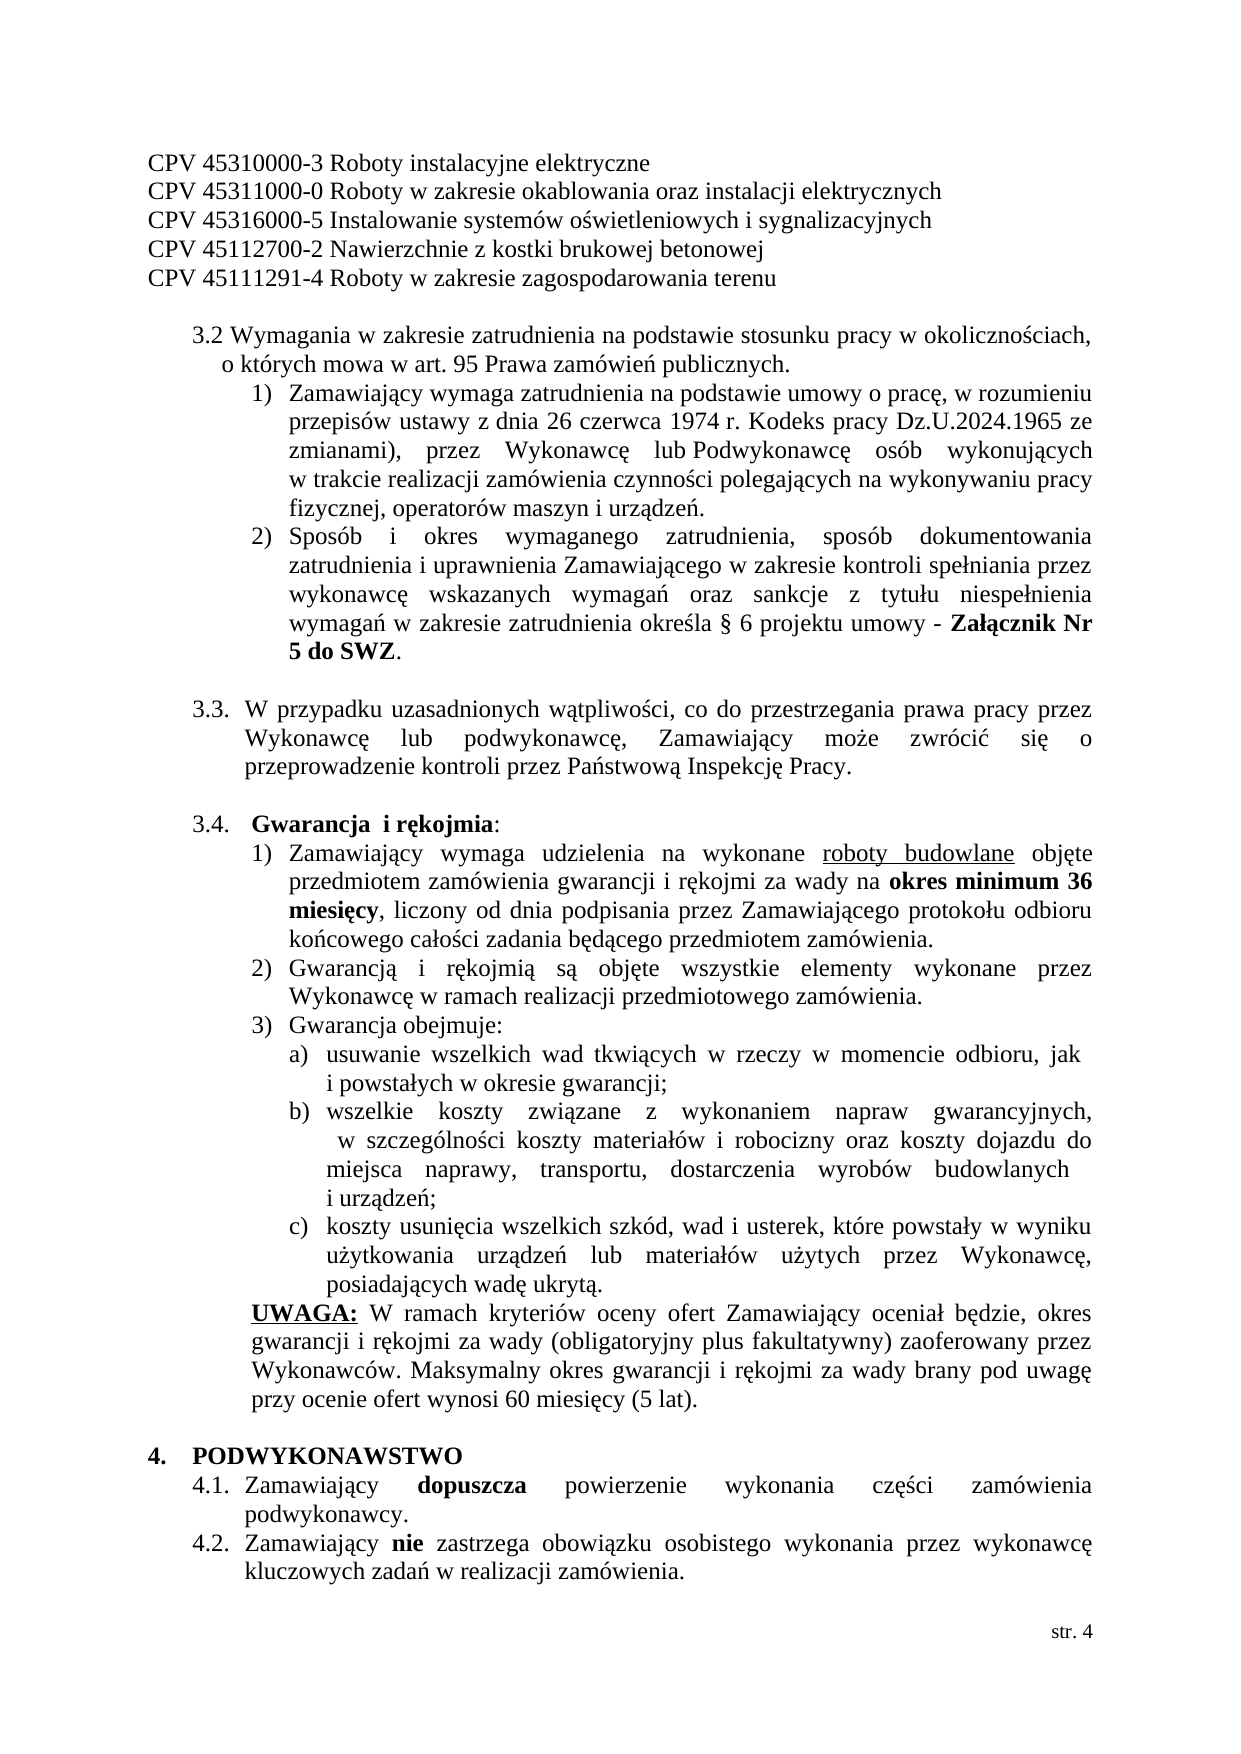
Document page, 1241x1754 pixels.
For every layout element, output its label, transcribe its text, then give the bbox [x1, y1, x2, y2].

list W przypadku uzasadnionych wątpliwości, co do przestrzegania prawa pracy przez Wykonawcę lub podwykonawcę, Zamawiający może zwrócić się o przeprowadzenie kontroli przez Państwową Inspekcję Pracy. [192, 694, 1093, 780]
list Gwarancją i rękojmią są objęte wszystkie elementy wykonane przez Wykonawcę w ramach realizacji przedmiotowego zamówienia. [251, 953, 1093, 1010]
text CPV 45311000-0 Roboty w zakresie okablowania oraz instalacji elektrycznych [148, 176, 1093, 205]
text UWAGA: W ramach kryteriów oceny ofert Zamawiający oceniał będzie, okres gwarancji i rękojmi za wady (obligatoryjny plus fakultatywny) zaoferowany przez Wykonawców. Maksymalny okres gwarancji i rękojmi za wady brany pod uwagę przy ocenie ofert wynosi 60 miesięcy (5 lat). [251, 1298, 1093, 1413]
text PODWYKONAWSTWO [148, 1441, 1093, 1470]
list usuwanie wszelkich wad tkwiących w rzeczy w momencie odbioru, jak i powstałych w okresie gwarancji; [289, 1039, 1093, 1096]
list Gwarancja i rękojmia: [192, 809, 1093, 838]
list Zamawiający dopuszcza powierzenie wykonania części zamówienia podwykonawcy. [192, 1470, 1093, 1528]
list Zamawiający nie zastrzega obowiązku osobistego wykonania przez wykonawcę kluczowych zadań w realizacji zamówienia. [192, 1528, 1093, 1585]
list wszelkie koszty związane z wykonaniem napraw gwarancyjnych, w szczególności koszty materiałów i robocizny oraz koszty dojazdu do miejsca naprawy, transportu, dostarczenia wyrobów budowlanych i urządzeń; [289, 1096, 1093, 1211]
text CPV 45310000-3 Roboty instalacyjne elektryczne [148, 148, 1093, 176]
text 3.2 Wymagania w zakresie zatrudnienia na podstawie stosunku pracy w okolicznościach, o których mowa w art. 95 Prawa zamówień publicznych. [192, 320, 1093, 378]
list Zamawiający wymaga zatrudnienia na podstawie umowy o pracę, w rozumieniu przepisów ustawy z dnia 26 czerwca 1974 r. Kodeks pracy Dz.U.2024.1965 ze zmianami), przez Wykonawcę lub Podwykonawcę osób wykonujących w trakcie realizacji zamówienia czynności polegających na wykonywaniu pracy fizycznej, operatorów maszyn i urządzeń. [251, 378, 1093, 521]
text CPV 45316000-5 Instalowanie systemów oświetleniowych i sygnalizacyjnych [148, 205, 1093, 234]
list Zamawiający wymaga udzielenia na wykonane roboty budowlane objęte przedmiotem zamówienia gwarancji i rękojmi za wady na okres minimum 36 miesięcy, liczony od dnia podpisania przez Zamawiającego protokołu odbioru końcowego całości zadania będącego przedmiotem zamówienia. [251, 838, 1093, 953]
text CPV 45111291-4 Roboty w zakresie zagospodarowania terenu [148, 263, 1093, 291]
list koszty usunięcia wszelkich szkód, wad i usterek, które powstały w wyniku użytkowania urządzeń lub materiałów użytych przez Wykonawcę, posiadających wadę ukrytą. [289, 1211, 1093, 1298]
list Gwarancja obejmuje: [251, 1010, 1093, 1039]
text CPV 45112700-2 Nawierzchnie z kostki brukowej betonowej [148, 234, 1093, 263]
list Sposób i okres wymaganego zatrudnienia, sposób dokumentowania zatrudnienia i uprawnienia Zamawiającego w zakresie kontroli spełniania przez wykonawcę wskazanych wymagań oraz sankcje z tytułu niespełnienia wymagań w zakresie zatrudnienia określa § 6 projektu umowy - Załącznik Nr 5 do SWZ. [251, 521, 1093, 665]
